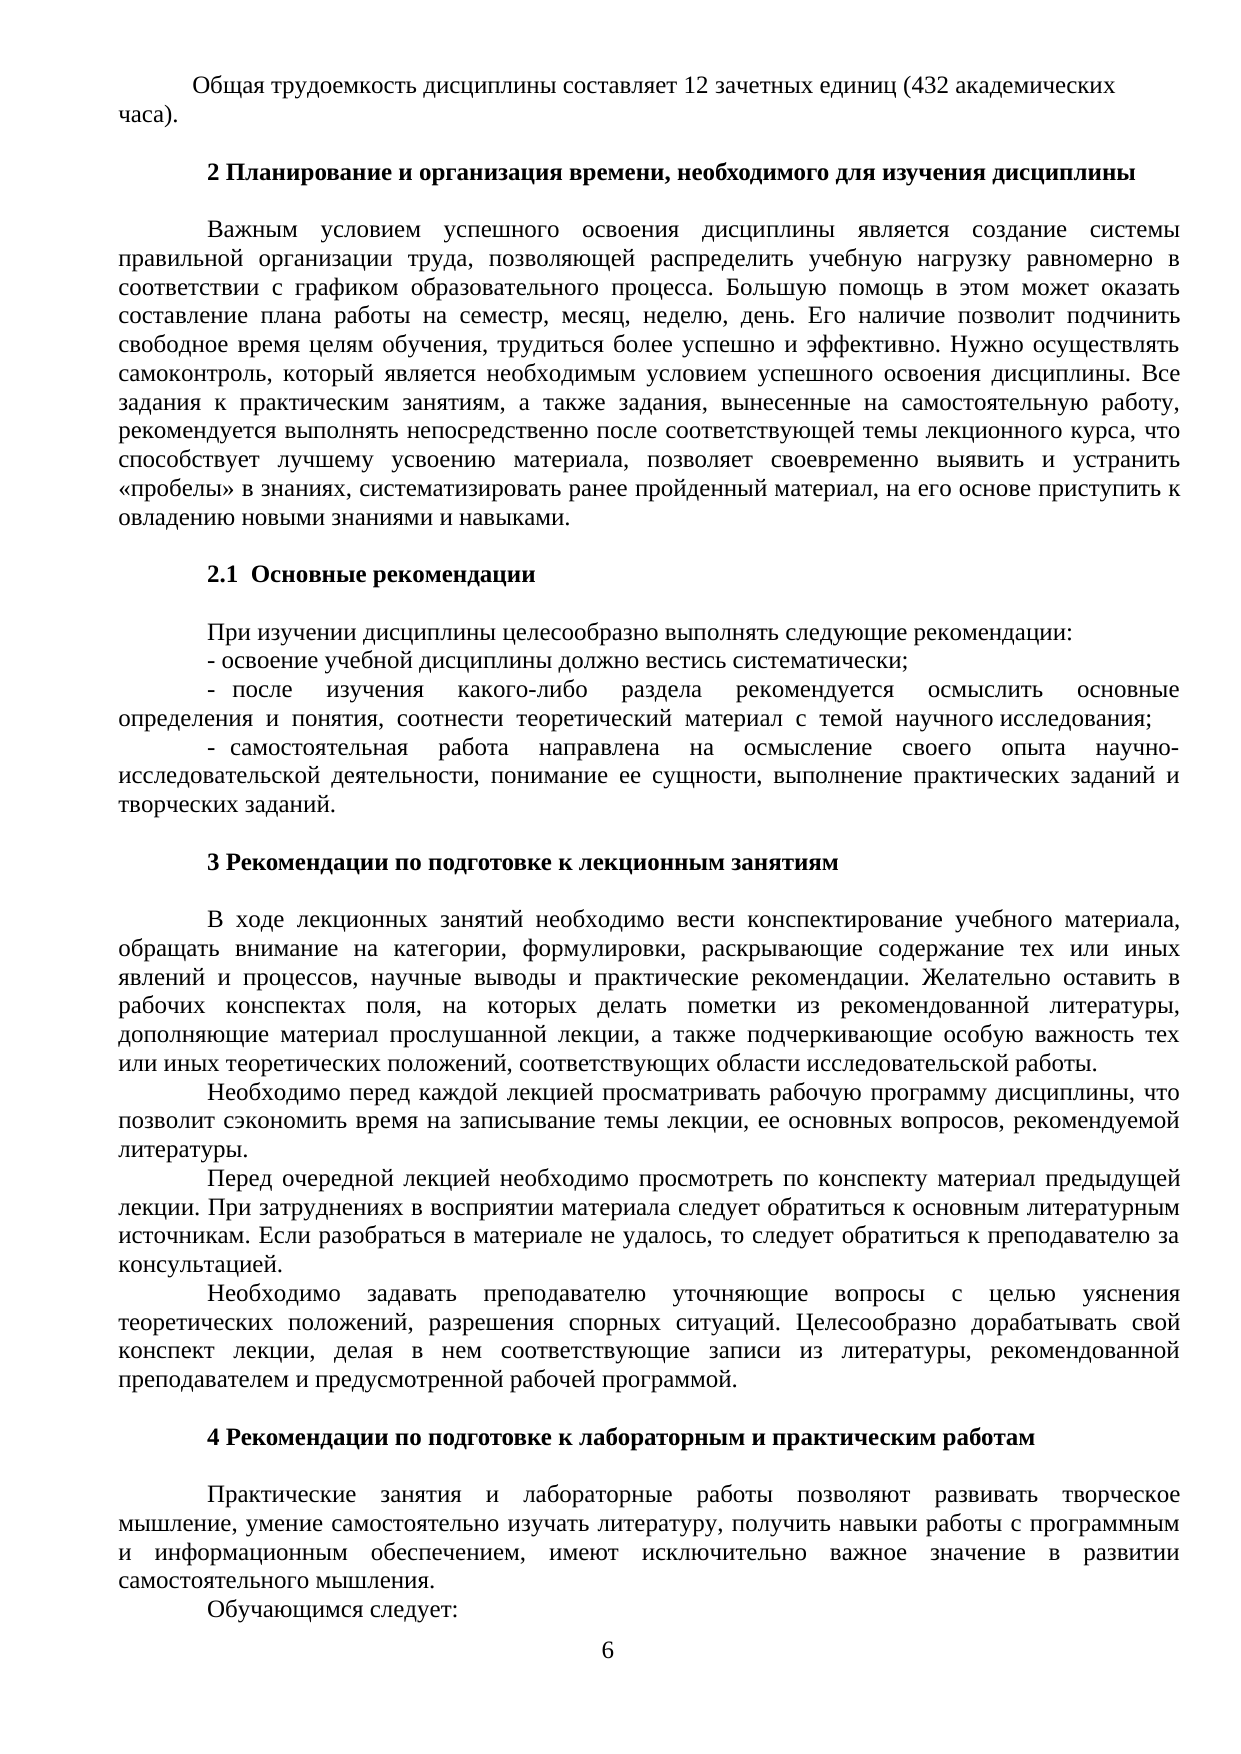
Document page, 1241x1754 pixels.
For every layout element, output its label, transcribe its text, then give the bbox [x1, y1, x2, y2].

text Общая трудоемкость дисциплины составляет 12 зачетных единиц (432 академических часа). [118, 71, 1181, 128]
text Необходимо задавать преподавателю уточняющие вопросы с целью уяснения теоретических положений, разрешения спорных ситуаций. Целесообразно дорабатывать свой конспект лекции, делая в нем соответствующие записи из литературы, рекомендованной преподавателем и предусмотренной рабочей программой. [118, 1278, 1181, 1393]
text 4 Рекомендации по подготовке к лабораторным и практическим работам [118, 1422, 1181, 1451]
text - после изучения какого-либо раздела рекомендуется осмыслить основные определения и понятия, соотнести теоретический материал с темой научного исследования; [118, 674, 1181, 732]
text 2 Планирование и организация времени, необходимого для изучения дисциплины [118, 157, 1181, 186]
text Перед очередной лекцией необходимо просмотреть по конспекту материал предыдущей лекции. При затруднениях в восприятии материала следует обратиться к основным литературным источникам. Если разобраться в материале не удалось, то следует обратиться к преподавателю за консультацией. [118, 1163, 1181, 1278]
text Необходимо перед каждой лекцией просматривать рабочую программу дисциплины, что позволит сэкономить время на записывание темы лекции, ее основных вопросов, рекомендуемой литературы. [118, 1077, 1181, 1163]
text 2.1 Основные рекомендации [118, 559, 1181, 588]
text При изучении дисциплины целесообразно выполнять следующие рекомендации: [118, 617, 1181, 646]
text В ходе лекционных занятий необходимо вести конспектирование учебного материала, обращать внимание на категории, формулировки, раскрывающие содержание тех или иных явлений и процессов, научные выводы и практические рекомендации. Желательно оставить в рабочих конспектах поля, на которых делать пометки из рекомендованной литературы, дополняющие материал прослушанной лекции, а также подчеркивающие особую важность тех или иных теоретических положений, соответствующих области исследовательской работы. [118, 904, 1181, 1077]
text Обучающимся следует: [118, 1594, 1181, 1623]
text - самостоятельная работа направлена на осмысление своего опыта научно-исследовательской деятельности, понимание ее сущности, выполнение практических заданий и творческих заданий. [118, 732, 1181, 818]
text 3 Рекомендации по подготовке к лекционным занятиям [118, 847, 1181, 876]
text - освоение учебной дисциплины должно вестись систематически; [118, 646, 1181, 674]
text Практические занятия и лабораторные работы позволяют развивать творческое мышление, умение самостоятельно изучать литературу, получить навыки работы с программным и информационным обеспечением, имеют исключительно важное значение в развитии самостоятельного мышления. [118, 1479, 1181, 1594]
text Важным условием успешного освоения дисциплины является создание системы правильной организации труда, позволяющей распределить учебную нагрузку равномерно в соответствии с графиком образовательного процесса. Большую помощь в этом может оказать составление плана работы на семестр, месяц, неделю, день. Его наличие позволит подчинить свободное время целям обучения, трудиться более успешно и эффективно. Нужно осуществлять самоконтроль, который является необходимым условием успешного освоения дисциплины. Все задания к практическим занятиям, а также задания, вынесенные на самостоятельную работу, рекомендуется выполнять непосредственно после соответствующей темы лекционного курса, что способствует лучшему усвоению материала, позволяет своевременно выявить и устранить «пробелы» в знаниях, систематизировать ранее пройденный материал, на его основе приступить к овладению новыми знаниями и навыками. [118, 214, 1181, 531]
